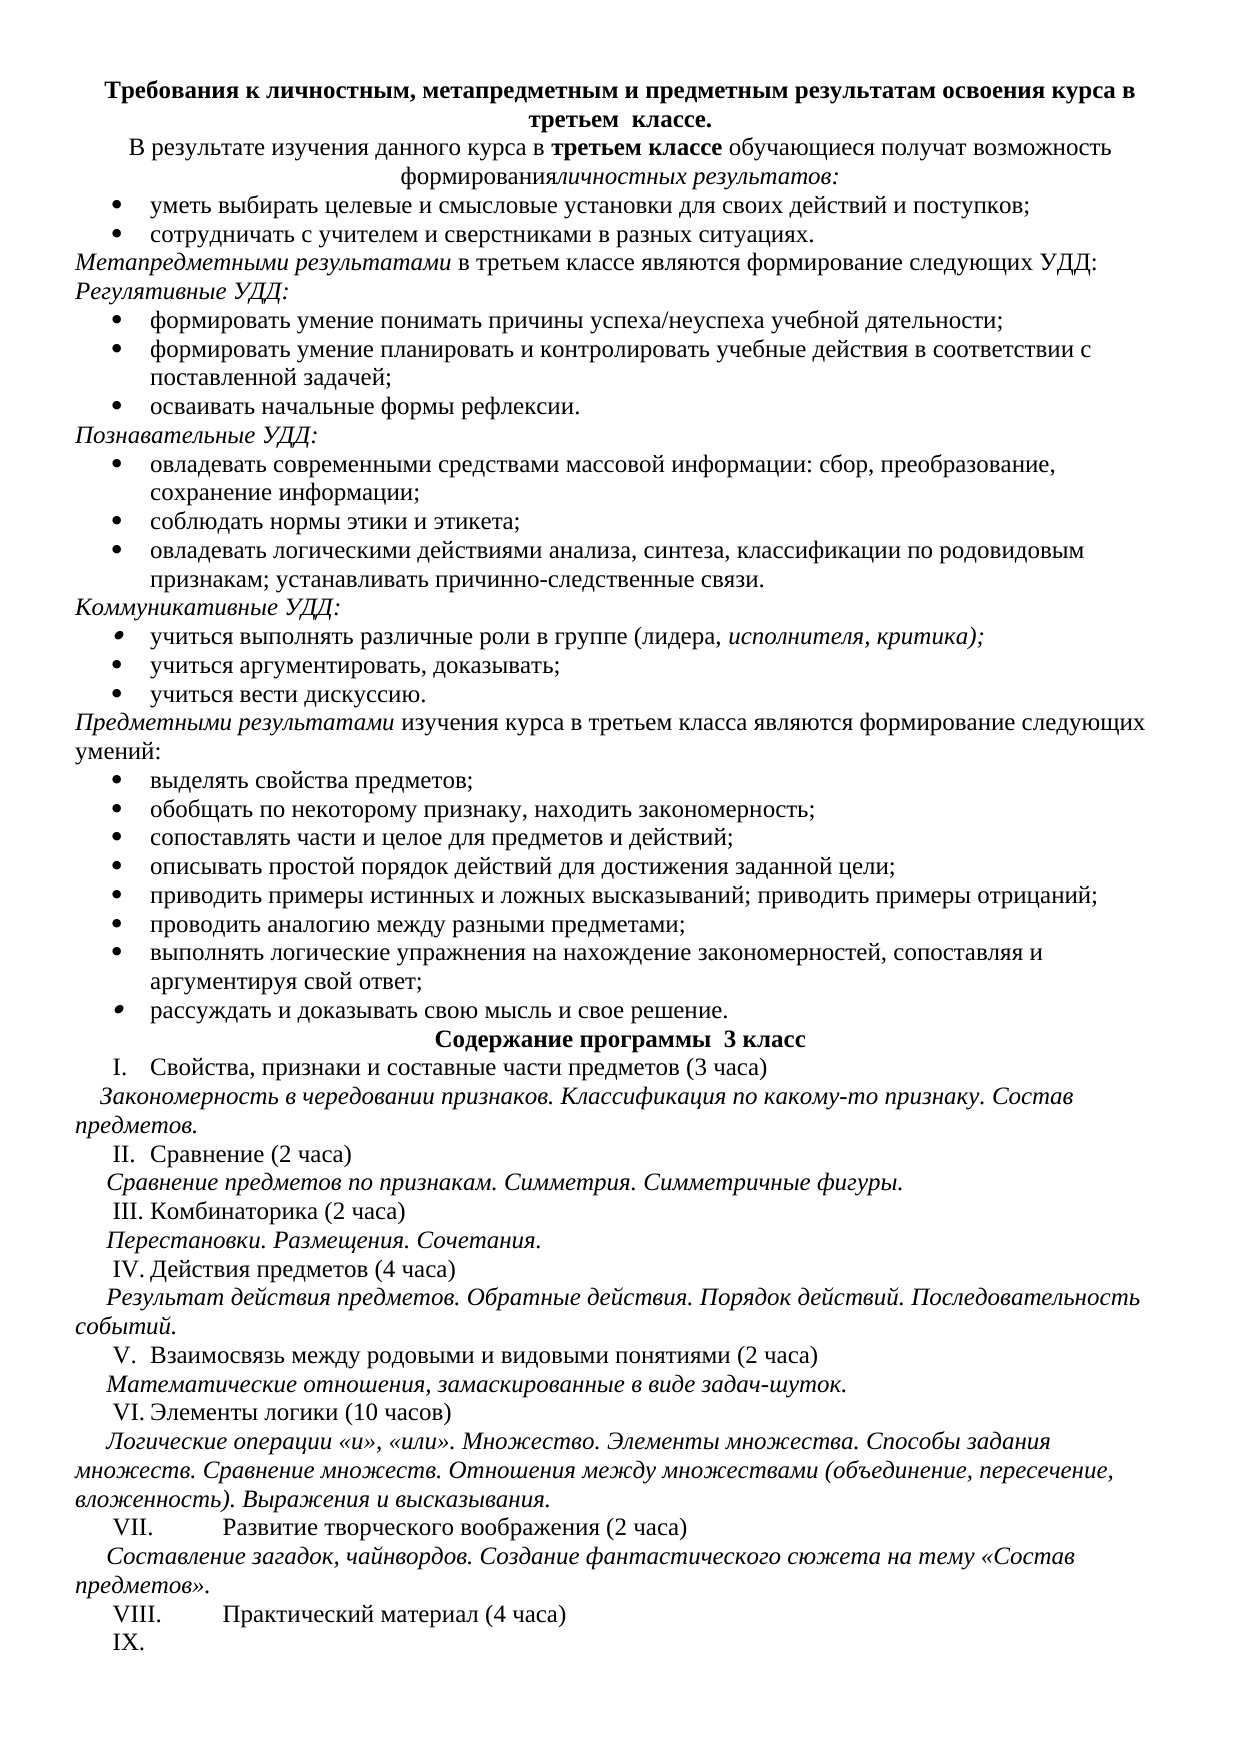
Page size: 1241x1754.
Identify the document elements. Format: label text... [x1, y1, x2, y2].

text Перестановки. Размещения. Сочетания. [75, 1225, 1165, 1254]
list проводить аналогию между разными предметами; [112, 909, 1165, 937]
list формировать умение планировать и контролировать учебные действия в соответствии с поставленной задачей; [112, 334, 1165, 391]
list описывать простой порядок действий для достижения заданной цели; [112, 851, 1165, 880]
text Сравнение предметов по признакам. Симметрия. Симметричные фигуры. [75, 1167, 1165, 1196]
list обобщать по некоторому признаку, находить закономерность; [112, 794, 1165, 822]
list сопоставлять части и целое для предметов и действий; [112, 822, 1165, 851]
text Познавательные УДД: [75, 420, 1165, 449]
text Коммуникативные УДД: [75, 592, 1165, 621]
text Логические операции «и», «или». Множество. Элементы множества. Способы задания множеств. Сравнение множеств. Отношения между множествами (объединение, пересечение, вложенность). Выражения и высказывания. [75, 1426, 1165, 1512]
list Элементы логики (10 часов) [112, 1397, 1165, 1426]
list рассуждать и доказывать свою мысль и свое решение. [112, 995, 1165, 1024]
list овладевать современными средствами массовой информации: сбор, преобразование, сохранение информации; [112, 449, 1165, 506]
list учиться аргументировать, доказывать; [112, 650, 1165, 679]
list выделять свойства предметов; [112, 765, 1165, 794]
text Составление загадок, чайнвордов. Создание фантастического сюжета на тему «Состав предметов». [75, 1541, 1165, 1599]
list уметь выбирать целевые и смысловые установки для своих действий и поступков; [112, 190, 1165, 219]
list осваивать начальные формы рефлексии. [112, 391, 1165, 420]
list учиться выполнять различные роли в группе (лидера, исполнителя, критика); [112, 621, 1165, 650]
list выполнять логические упражнения на нахождение закономерностей, сопоставляя и аргументируя свой ответ; [112, 937, 1165, 995]
list приводить примеры истинных и ложных высказываний; приводить примеры отрицаний; [112, 880, 1165, 909]
list овладевать логическими действиями анализа, синтеза, классификации по родовидовым признакам; устанавливать причинно-следственные связи. [112, 535, 1165, 592]
list Практический материал (4 часа) [112, 1599, 1165, 1627]
list Комбинаторика (2 часа) [112, 1196, 1165, 1225]
list Сравнение (2 часа) [112, 1139, 1165, 1167]
list формировать умение понимать причины успеха/неуспеха учебной дятельности; [112, 305, 1165, 334]
list учиться вести дискуссию. [112, 679, 1165, 707]
list Взаимосвязь между родовыми и видовыми понятиями (2 часа) [112, 1340, 1165, 1369]
text Содержание программы 3 класс [75, 1024, 1165, 1052]
list Свойства, признаки и составные части предметов (3 часа) [112, 1052, 1165, 1081]
list сотрудничать с учителем и сверстниками в разных ситуациях. [112, 219, 1165, 247]
list Действия предметов (4 часа) [112, 1254, 1165, 1282]
list Развитие творческого воображения (2 часа) [112, 1512, 1165, 1541]
text В результате изучения данного курса в третьем классе обучающиеся получат возможность формированияличностных результатов: [75, 132, 1165, 190]
text Результат действия предметов. Обратные действия. Порядок действий. Последовательность событий. [75, 1282, 1165, 1340]
text Регулятивные УДД: [75, 276, 1165, 305]
text Математические отношения, замаскированные в виде задач-шуток. [75, 1369, 1165, 1397]
list соблюдать нормы этики и этикета; [112, 506, 1165, 535]
text Метапредметными результатами в третьем классе являются формирование следующих УДД: [75, 247, 1165, 276]
text Требования к личностным, метапредметным и предметным результатам освоения курса в третьем классе. [75, 75, 1165, 132]
text Предметными результатами изучения курса в третьем класса являются формирование следующих умений: [75, 707, 1165, 765]
text Закономерность в чередовании признаков. Классификация по какому-то признаку. Состав предметов. [75, 1081, 1165, 1139]
